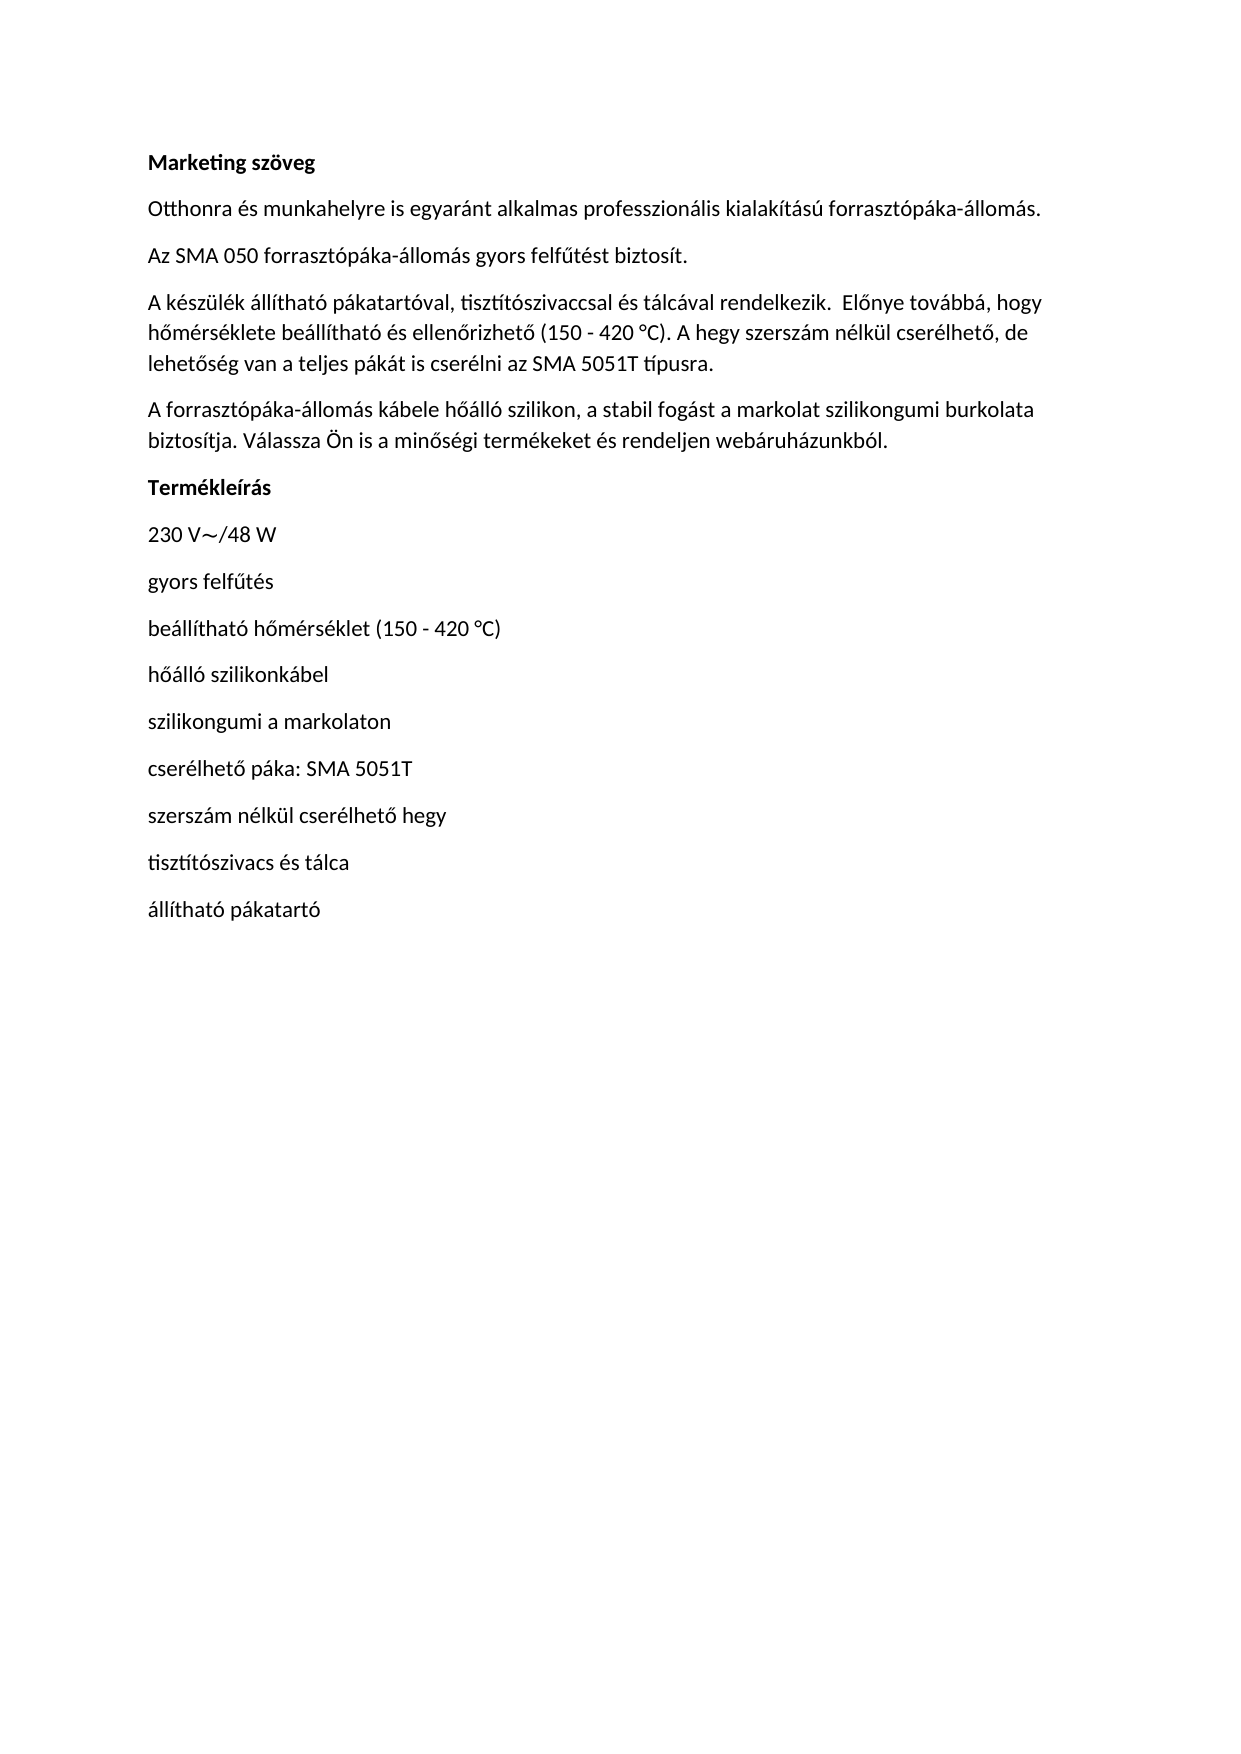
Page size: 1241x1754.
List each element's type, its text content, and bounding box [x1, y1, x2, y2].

text szilikongumi a markolaton [148, 707, 1093, 735]
text gyors felfűtés [148, 567, 1093, 595]
text A készülék állítható pákatartóval, tisztítószivaccsal és tálcával rendelkezik. Előnye továbbá, hogy hőmérséklete beállítható és ellenőrizhető (150 - 420 °C). A hegy szerszám nélkül cserélhető, de lehetőség van a teljes pákát is cserélni az SMA 5051T típusra. [148, 288, 1093, 377]
text hőálló szilikonkábel [148, 661, 1093, 688]
text beállítható hőmérséklet (150 - 420 °C) [148, 614, 1093, 642]
text Az SMA 050 forrasztópáka-állomás gyors felfűtést biztosít. [148, 241, 1093, 269]
text Otthonra és munkahelyre is egyaránt alkalmas professzionális kialakítású forrasztópáka-állomás. [148, 194, 1093, 222]
text Marketing szöveg [148, 148, 1093, 176]
text tisztítószivacs és tálca [148, 848, 1093, 876]
text 230 V∼/48 W [148, 519, 1093, 548]
text Termékleírás [148, 473, 1093, 501]
text A forrasztópáka-állomás kábele hőálló szilikon, a stabil fogást a markolat szilikongumi burkolata biztosítja. Válassza Ön is a minőségi termékeket és rendeljen webáruházunkból. [148, 396, 1093, 454]
text cserélhető páka: SMA 5051T [148, 754, 1093, 782]
text szerszám nélkül cserélhető hegy [148, 801, 1093, 829]
text állítható pákatartó [148, 895, 1093, 923]
